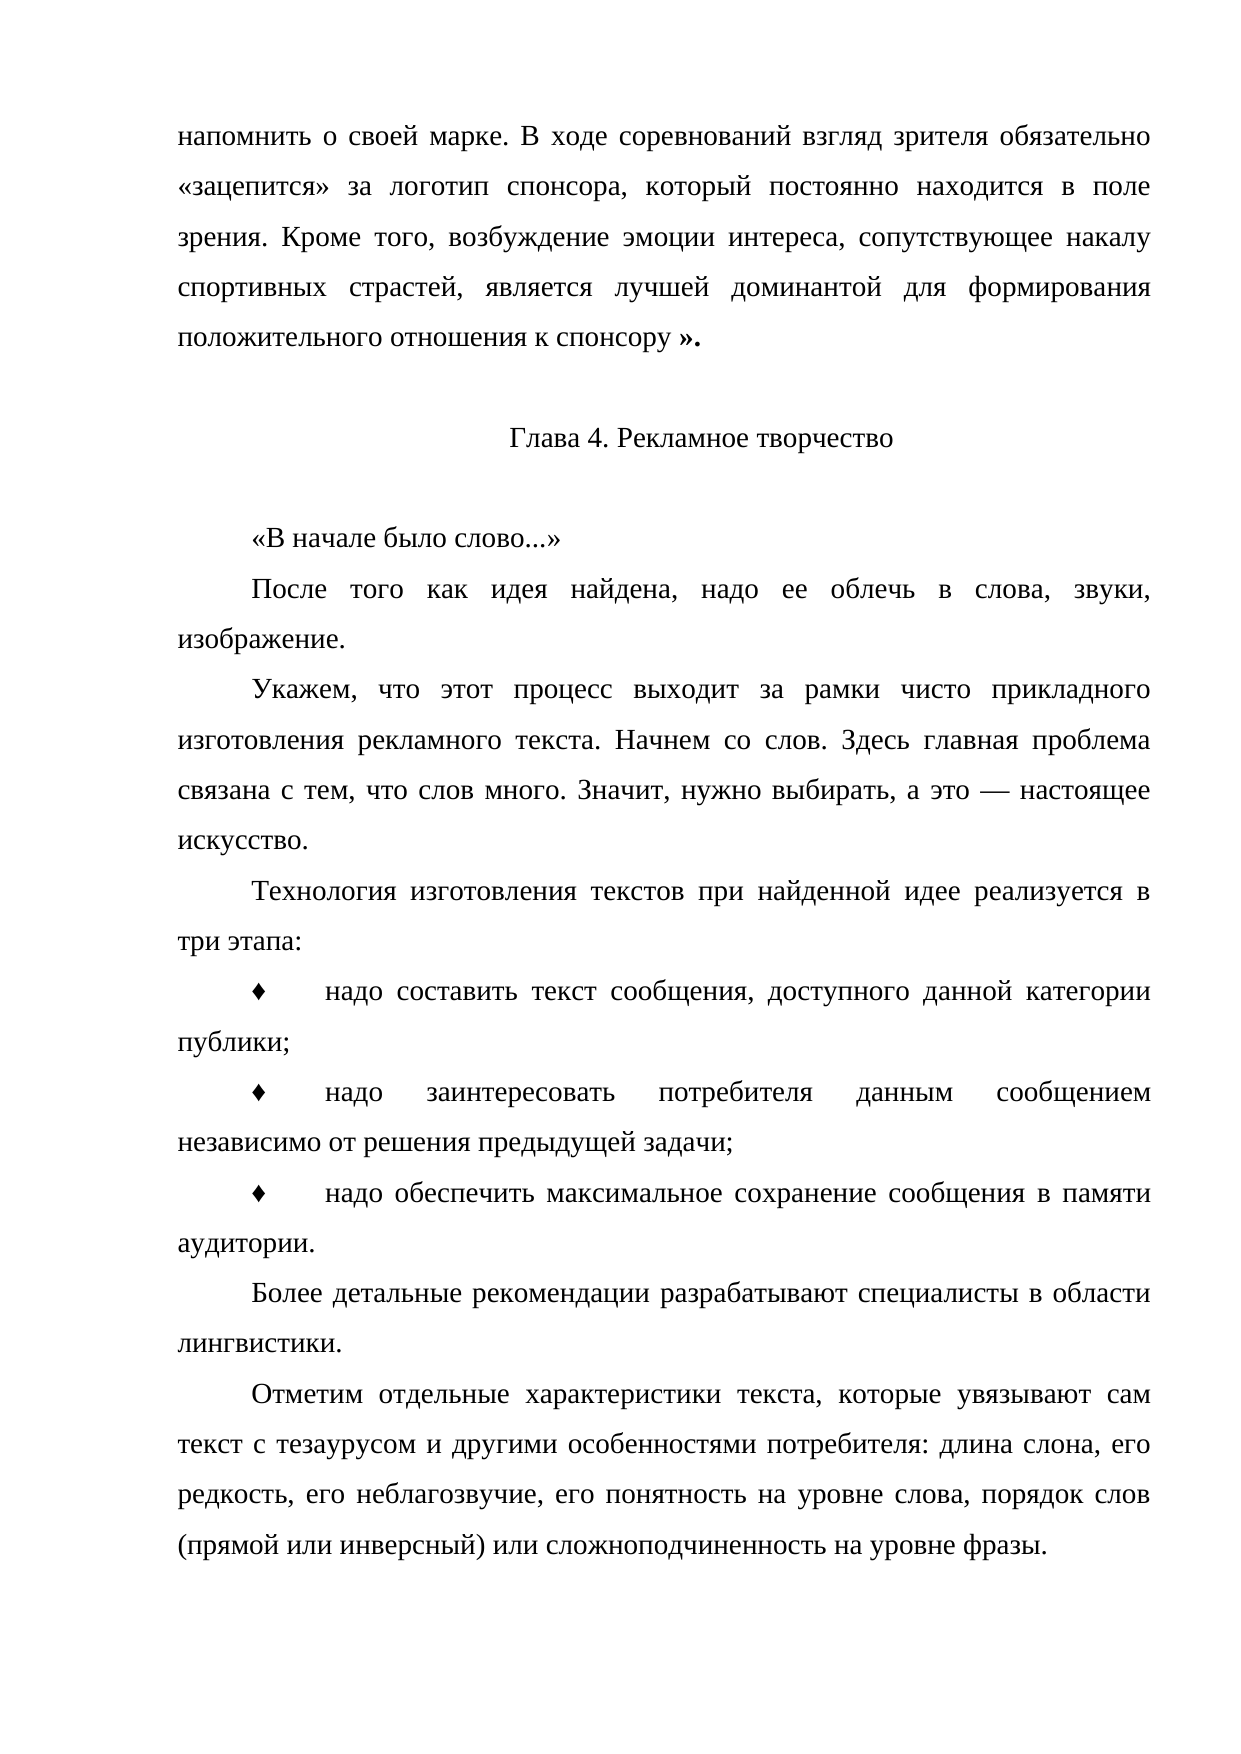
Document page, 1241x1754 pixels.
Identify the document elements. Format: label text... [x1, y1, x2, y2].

text Технология изготовления текстов при найденной идее реализуется в три этапа: [177, 873, 1152, 957]
text Глава 4. Рекламное творчество [177, 420, 1152, 453]
list надо обеспечить максимальное сохранение сообщения в памяти аудитории. [177, 1175, 1152, 1258]
list надо заинтересовать потребителя данным сообщением независимо от решения предыдущей задачи; [177, 1074, 1152, 1158]
list надо составить текст сообщения, доступного данной категории публики; [177, 973, 1152, 1057]
text Отметим отдельные характеристики текста, которые увязывают сам текст с тезаурусом и другими особенностями потребителя: длина слона, его редкость, его неблагозвучие, его понятность на уровне слова, порядок слов (прямой или инверсный) или сложноподчиненность на уровне фразы. [177, 1376, 1152, 1560]
text Укажем, что этот процесс выходит за рамки чисто прикладного изготовления рекламного текста. Начнем со слов. Здесь главная проблема связана с тем, что слов много. Значит, нужно выбирать, а это — настоящее искусство. [177, 672, 1152, 856]
text После того как идея найдена, надо ее облечь в слова, звуки, изображение. [177, 571, 1152, 655]
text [177, 118, 1152, 353]
text Более детальные рекомендации разрабатывают специалисты в области лингвистики. [177, 1275, 1152, 1359]
text «В начале было слово...» [177, 521, 1152, 554]
